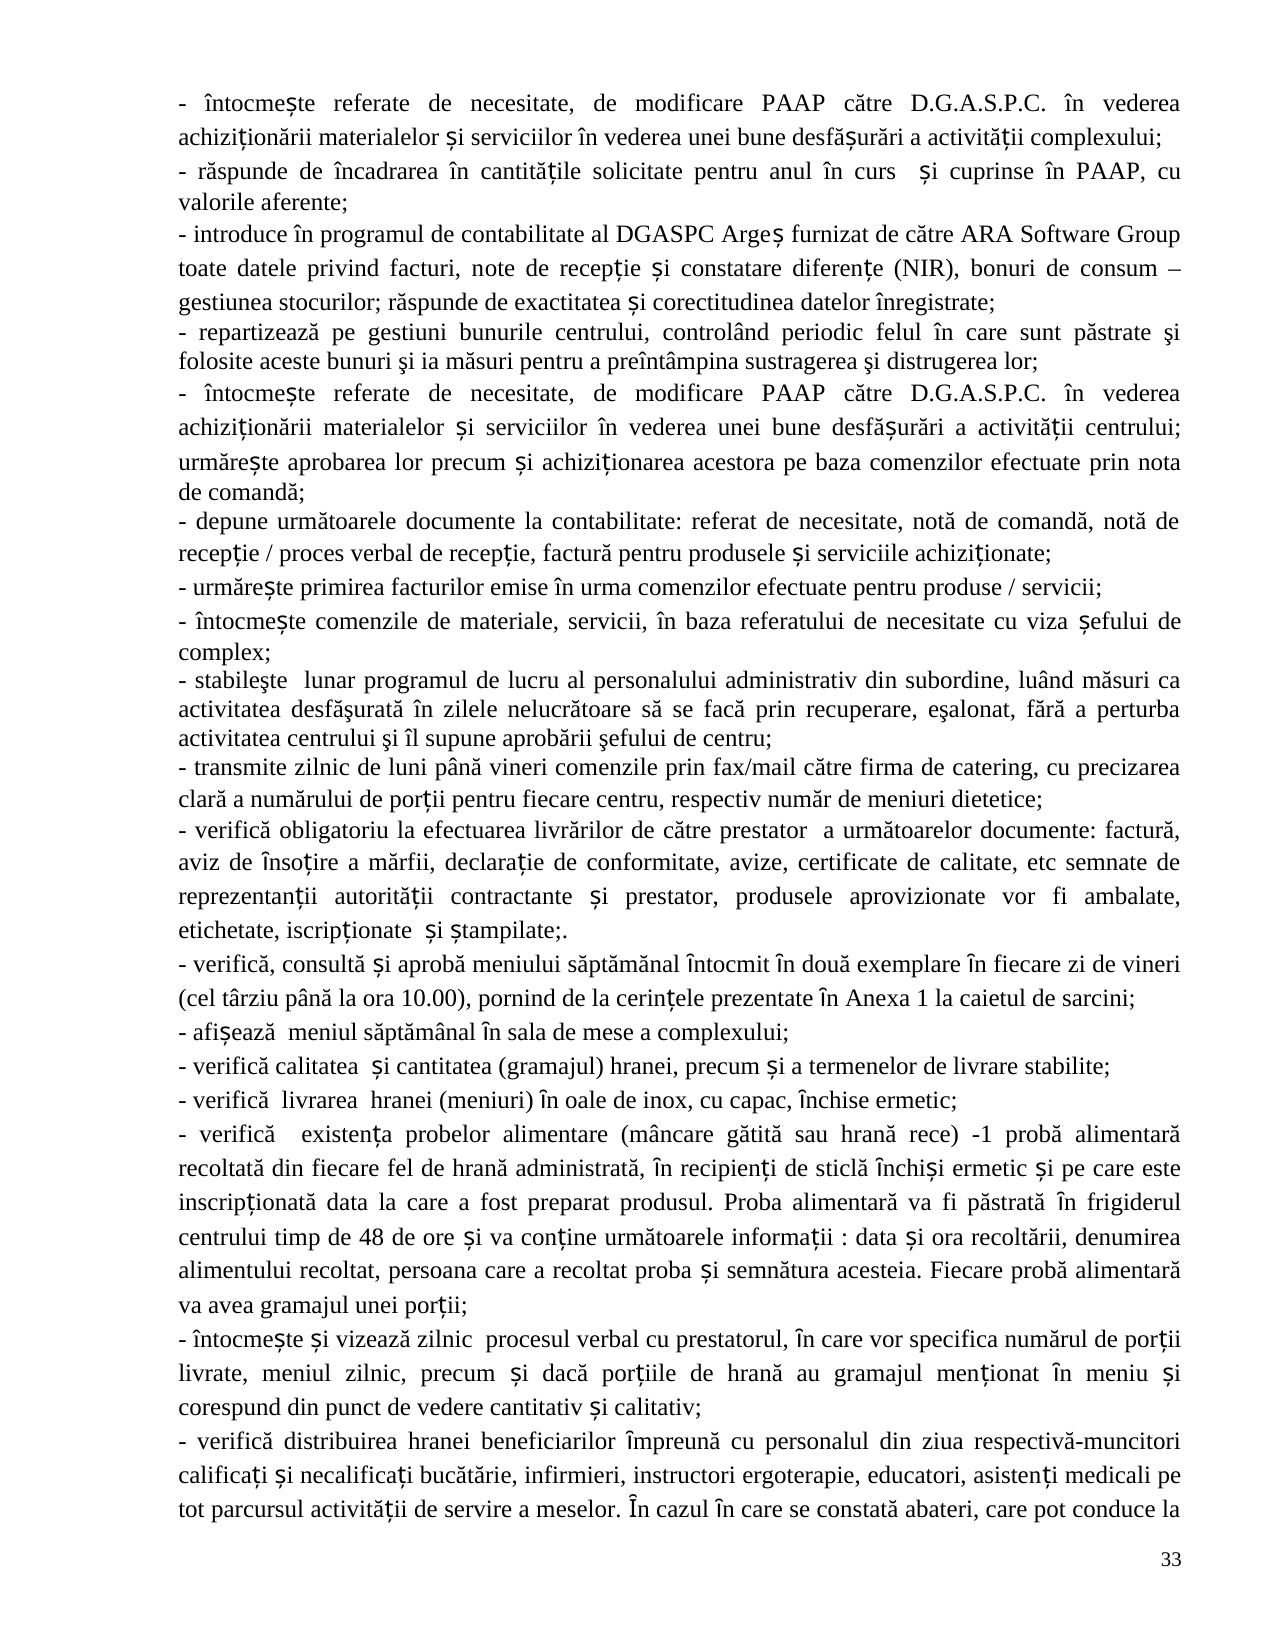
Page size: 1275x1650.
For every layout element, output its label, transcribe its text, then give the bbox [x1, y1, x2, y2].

text - răspunde de încadrarea în cantitățile solicitate pentru anul în curs și cuprinse în PAAP, cu valorile aferente; [178, 152, 1181, 215]
text - întocmește referate de necesitate, de modificare PAAP către D.G.A.S.P.C. în vederea achiziționării materialelor și serviciilor în vederea unei bune desfășurări a activității complexului; [178, 84, 1181, 152]
text - introduce în programul de contabilitate al DGASPC Argeș furnizat de către ARA Software Group toate datele privind facturi, note de recepție și constatare diferențe (NIR), bonuri de consum – gestiunea stocurilor; răspunde de exactitatea și corectitudinea datelor înregistrate; [178, 215, 1181, 317]
text - stabileşte lunar programul de lucru al personalului administrativ din subordine, luând măsuri ca activitatea desfăşurată în zilele nelucrătoare să se facă prin recuperare, eşalonat, fără a perturba activitatea centrului şi îl supune aprobării şefului de centru; [178, 666, 1181, 752]
text - repartizează pe gestiuni bunurile centrului, controlând periodic felul în care sunt păstrate şi folosite aceste bunuri şi ia măsuri pentru a preîntâmpina sustragerea şi distrugerea lor; [178, 317, 1181, 375]
text - urmărește primirea facturilor emise în urma comenzilor efectuate pentru produse / servicii; [178, 569, 1181, 603]
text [178, 1422, 1181, 1525]
text - întocmește referate de necesitate, de modificare PAAP către D.G.A.S.P.C. în vederea achiziționării materialelor și serviciilor în vederea unei bune desfășurări a activității centrului; urmărește aprobarea lor precum și achiziționarea acestora pe baza comenzilor efectuate prin nota de comandă; [178, 375, 1181, 506]
text - afișează meniul săptămânal ȋn sala de mese a complexului; [178, 1014, 1181, 1048]
text - întocmește și vizează zilnic procesul verbal cu prestatorul, ȋn care vor specifica numărul de porții livrate, meniul zilnic, precum și dacă porțiile de hrană au gramajul menționat ȋn meniu și corespund din punct de vedere cantitativ și calitativ; [178, 1320, 1181, 1422]
text - verifică existența probelor alimentare (mâncare gătită sau hrană rece) -1 probă alimentară recoltată din fiecare fel de hrană administrată, ȋn recipienți de sticlă ȋnchiși ermetic și pe care este inscripționată data la care a fost preparat produsul. Proba alimentară va fi păstrată ȋn frigiderul centrului timp de 48 de ore și va conține următoarele informații : data și ora recoltării, denumirea alimentului recoltat, persoana care a recoltat proba și semnătura acesteia. Fiecare probă alimentară va avea gramajul unei porții; [178, 1116, 1181, 1320]
text - verifică calitatea și cantitatea (gramajul) hranei, precum și a termenelor de livrare stabilite; [178, 1048, 1181, 1082]
text - întocmește comenzile de materiale, servicii, în baza referatului de necesitate cu viza șefului de complex; [178, 603, 1181, 666]
text - verifică, consultă și aprobă meniului săptămănal ȋntocmit ȋn două exemplare ȋn fiecare zi de vineri (cel târziu până la ora 10.00), pornind de la cerințele prezentate ȋn Anexa 1 la caietul de sarcini; [178, 946, 1181, 1014]
text - transmite zilnic de luni până vineri comenzile prin fax/mail către firma de catering, cu precizarea clară a numărului de porții pentru fiecare centru, respectiv număr de meniuri dietetice; [178, 752, 1181, 815]
text - verifică obligatoriu la efectuarea livrărilor de către prestator a următoarelor documente: factură, aviz de ȋnsoțire a mărfii, declarație de conformitate, avize, certificate de calitate, etc semnate de reprezentanții autorității contractante și prestator, produsele aprovizionate vor fi ambalate, etichetate, iscripționate și ștampilate;. [178, 815, 1181, 946]
text - verifică livrarea hranei (meniuri) ȋn oale de inox, cu capac, ȋnchise ermetic; [178, 1082, 1181, 1116]
text - depune următoarele documente la contabilitate: referat de necesitate, notă de comandă, notă de recepție / proces verbal de recepție, factură pentru produsele și serviciile achiziționate; [178, 506, 1181, 569]
